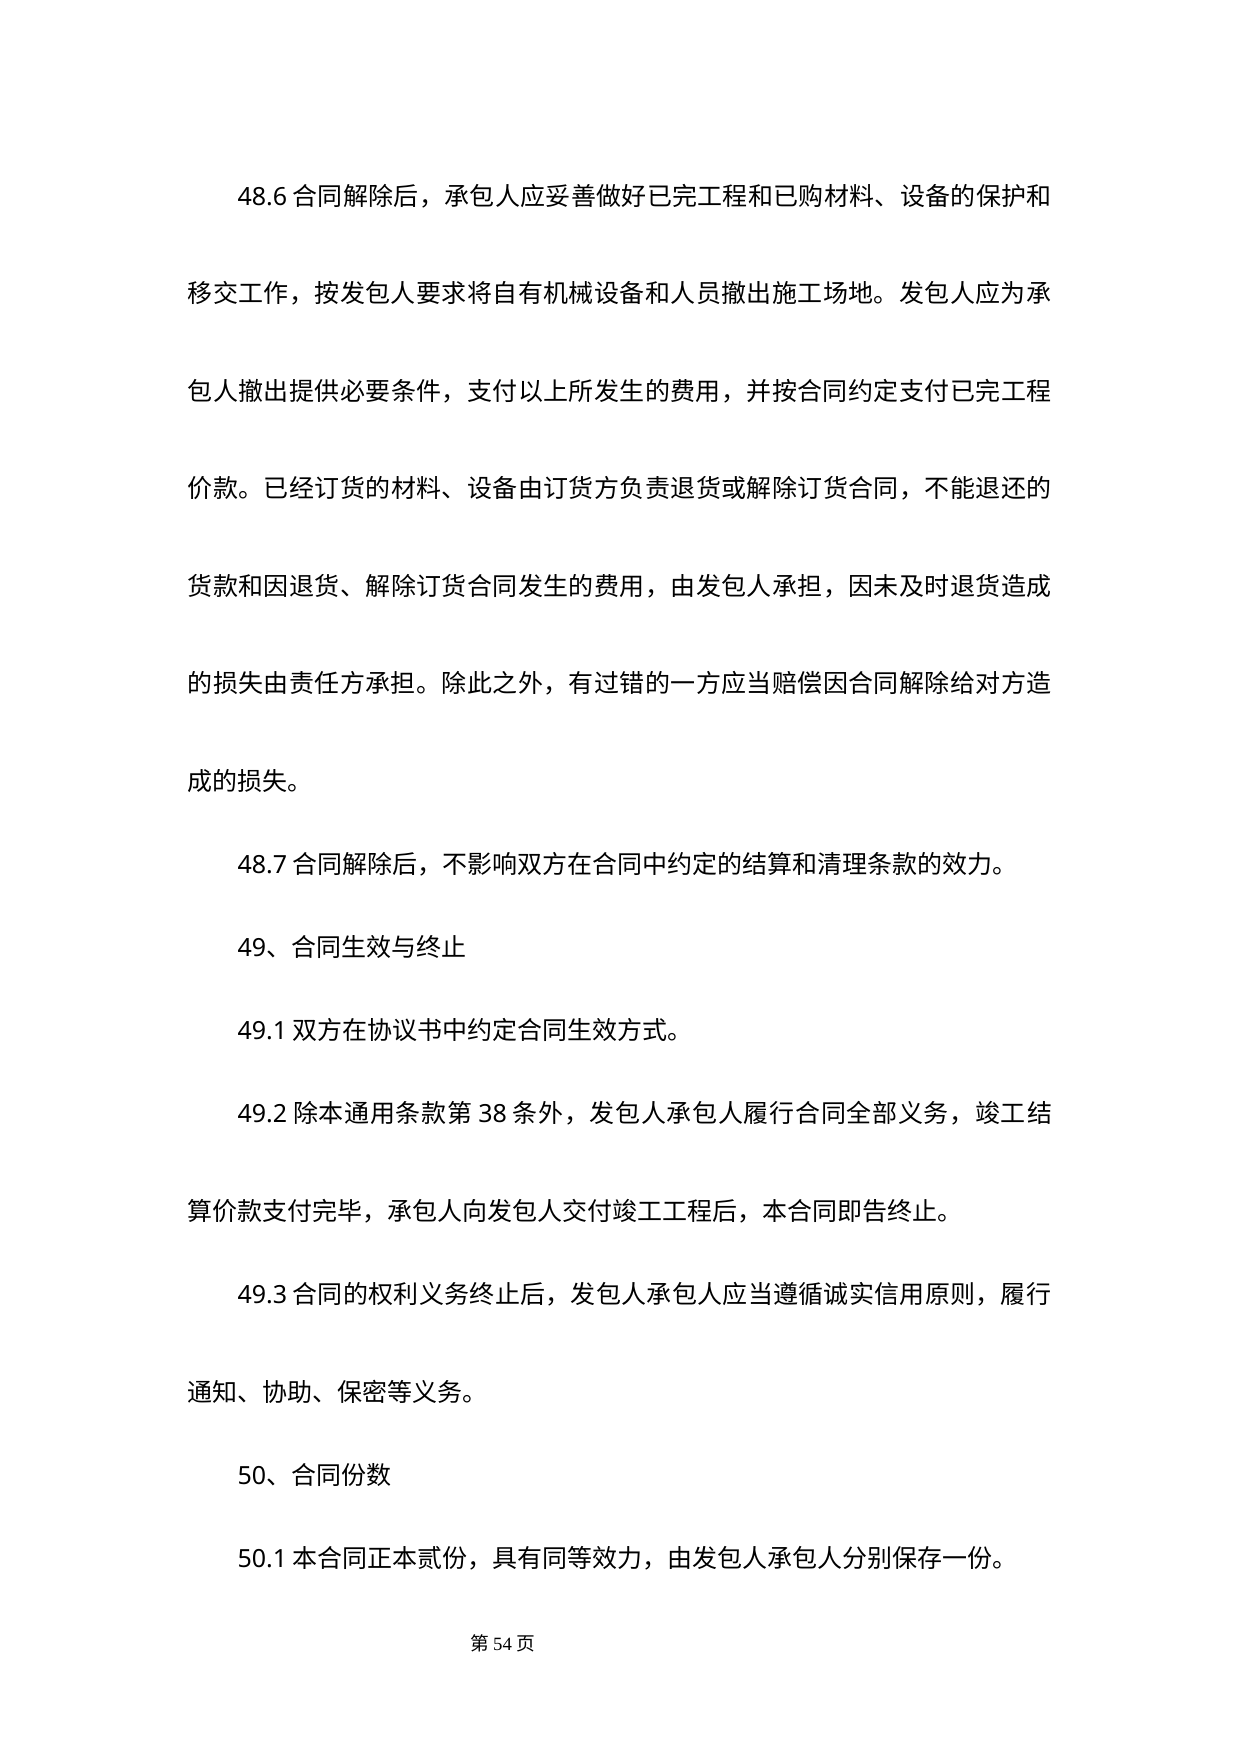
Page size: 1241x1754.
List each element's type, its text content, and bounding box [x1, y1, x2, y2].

text 49.3合同的权利义务终止后，发包人承包人应当遵循诚实信用原则，履行通知、协助、保密等义务。 [187, 1260, 1053, 1423]
text 48.6合同解除后，承包人应妥善做好已完工程和已购材料、设备的保护和移交工作，按发包人要求将自有机械设备和人员撤出施工场地。发包人应为承包人撤出提供必要条件，支付以上所发生的费用，并按合同约定支付已完工程价款。已经订货的材料、设备由订货方负责退货或解除订货合同，不能退还的货款和因退货、解除订货合同发生的费用，由发包人承担，因未及时退货造成的损失由责任方承担。除此之外，有过错的一方应当赔偿因合同解除给对方造成的损失。 [187, 162, 1053, 812]
text 50.1本合同正本贰份，具有同等效力，由发包人承包人分别保存一份。 [187, 1524, 1053, 1589]
text 49.1双方在协议书中约定合同生效方式。 [187, 996, 1053, 1061]
text 50、合同份数 [187, 1441, 1053, 1506]
text 49.2除本通用条款第38条外，发包人承包人履行合同全部义务，竣工结算价款支付完毕，承包人向发包人交付竣工工程后，本合同即告终止。 [187, 1079, 1053, 1242]
text 49、合同生效与终止 [187, 913, 1053, 978]
text 48.7合同解除后，不影响双方在合同中约定的结算和清理条款的效力。 [187, 830, 1053, 895]
